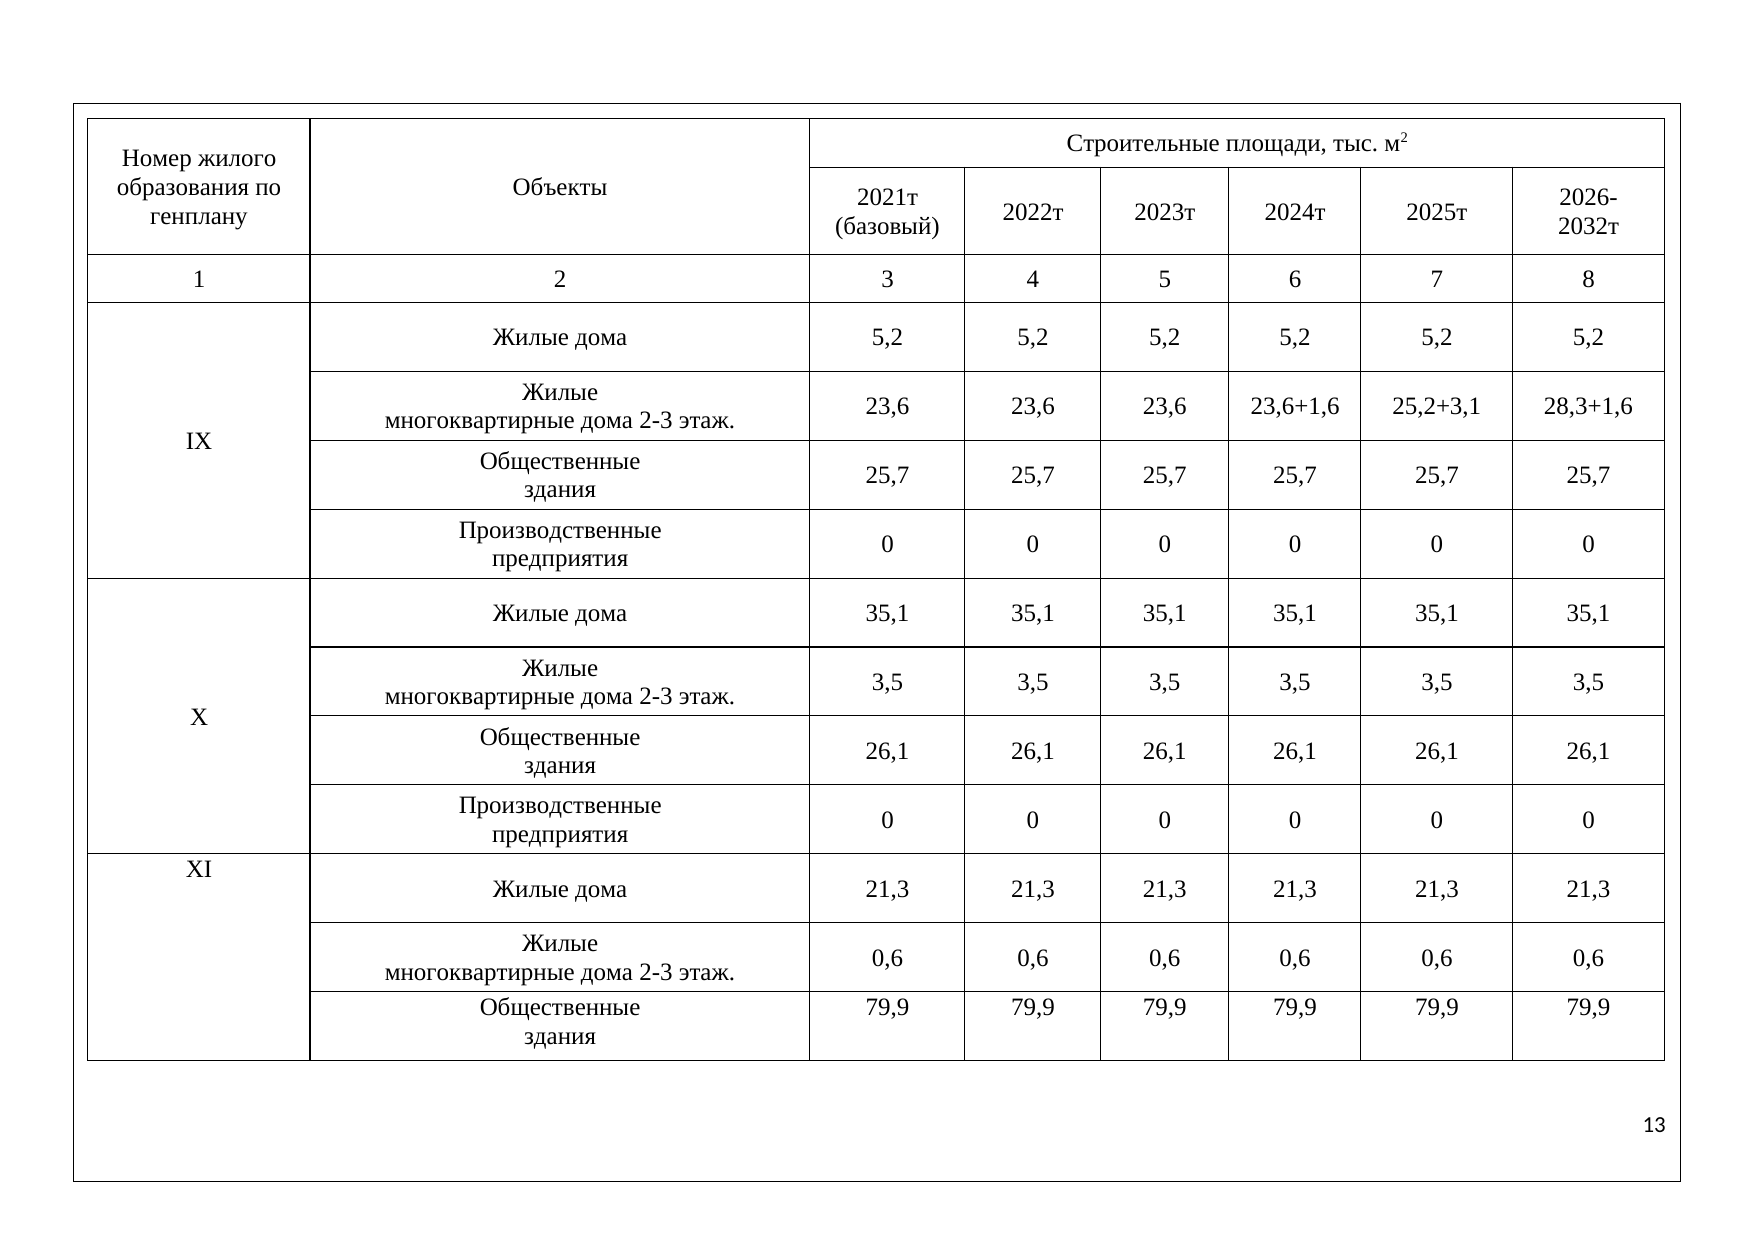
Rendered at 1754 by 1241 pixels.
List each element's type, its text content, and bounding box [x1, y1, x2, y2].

table_cell 25,7 [1513, 441, 1664, 508]
table_cell 25,7 [1101, 441, 1228, 508]
table_cell 0 [1361, 785, 1512, 853]
table_cell Производственные предприятия [311, 785, 809, 853]
table_cell 0 [1101, 785, 1228, 853]
table_cell Жилые многоквартирные дома 2-3 этаж. [311, 372, 809, 439]
table_cell Жилые дома [311, 579, 809, 646]
table_cell 35,1 [1513, 579, 1664, 646]
table_cell 0 [810, 510, 964, 577]
table_cell 3,5 [965, 648, 1100, 715]
table_cell 6 [1229, 255, 1360, 302]
table_cell 26,1 [1101, 716, 1228, 784]
table_cell 3,5 [1513, 648, 1664, 715]
table_cell 0,6 [1513, 923, 1664, 991]
table_cell Жилые дома [311, 854, 809, 922]
table_cell 2021т (базовый) [810, 168, 964, 254]
table_cell 0,6 [1361, 923, 1512, 991]
table_cell 25,7 [810, 441, 964, 508]
table_cell 21,3 [965, 854, 1100, 922]
table_cell 23,6 [810, 372, 964, 439]
table_cell Общественные здания [311, 716, 809, 784]
table_cell 5,2 [1229, 303, 1360, 371]
table_cell 0 [1513, 510, 1664, 577]
table_cell 21,3 [810, 854, 964, 922]
table_cell 25,7 [965, 441, 1100, 508]
table_cell 2 [311, 255, 809, 302]
table_cell 26,1 [1229, 716, 1360, 784]
table_cell 5,2 [1361, 303, 1512, 371]
table_cell 4 [965, 255, 1100, 302]
table_cell 0 [1361, 510, 1512, 577]
table_cell Общественные здания [311, 992, 809, 1060]
table_cell 26,1 [965, 716, 1100, 784]
table_cell 0,6 [1101, 923, 1228, 991]
table_cell 0 [810, 785, 964, 853]
table_cell 28,3+1,6 [1513, 372, 1664, 439]
table_cell Жилые многоквартирные дома 2-3 этаж. [311, 648, 809, 715]
table_cell 2026- 2032т [1513, 168, 1664, 254]
table_cell 0 [1229, 510, 1360, 577]
table_cell 23,6 [965, 372, 1100, 439]
table_cell 25,2+3,1 [1361, 372, 1512, 439]
table_cell 26,1 [810, 716, 964, 784]
table_cell 23,6 [1101, 372, 1228, 439]
table_cell 7 [1361, 255, 1512, 302]
table_header Строительные площади, тыс. м2 [810, 119, 1664, 167]
table_cell 2023т [1101, 168, 1228, 254]
table_cell 26,1 [1513, 716, 1664, 784]
table_cell 5,2 [810, 303, 964, 371]
table_cell 2022т [965, 168, 1100, 254]
table_cell 35,1 [1361, 579, 1512, 646]
table_cell 0,6 [1229, 923, 1360, 991]
table_cell 3,5 [1229, 648, 1360, 715]
table_cell 5,2 [1513, 303, 1664, 371]
table_cell 1 [88, 255, 309, 302]
table_cell 8 [1513, 255, 1664, 302]
table_cell 21,3 [1101, 854, 1228, 922]
table_cell 5,2 [1101, 303, 1228, 371]
table_cell 35,1 [810, 579, 964, 646]
table_cell Производственные предприятия [311, 510, 809, 577]
table_cell 21,3 [1229, 854, 1360, 922]
table_cell 2025т [1361, 168, 1512, 254]
table_cell 23,6+1,6 [1229, 372, 1360, 439]
table_cell 2024т [1229, 168, 1360, 254]
table_header Номер жилого образования по генплану [88, 119, 309, 254]
table_cell 79,9 [1513, 992, 1664, 1060]
table_cell 5 [1101, 255, 1228, 302]
table_cell 35,1 [1101, 579, 1228, 646]
table_cell 0 [1101, 510, 1228, 577]
table_cell X [88, 579, 309, 853]
table_cell Общественные здания [311, 441, 809, 508]
table_cell 0 [965, 510, 1100, 577]
table_cell 5,2 [965, 303, 1100, 371]
table_cell 25,7 [1229, 441, 1360, 508]
table_cell 3,5 [1101, 648, 1228, 715]
table_cell 3 [810, 255, 964, 302]
table_cell 0,6 [965, 923, 1100, 991]
table_cell 79,9 [1229, 992, 1360, 1060]
table_cell 35,1 [1229, 579, 1360, 646]
table_cell 0 [965, 785, 1100, 853]
table_cell Жилые многоквартирные дома 2-3 этаж. [311, 923, 809, 991]
table_cell 79,9 [810, 992, 964, 1060]
table_cell 3,5 [1361, 648, 1512, 715]
table_cell Жилые дома [311, 303, 809, 371]
table_header Объекты [311, 119, 809, 254]
table_cell 79,9 [1101, 992, 1228, 1060]
table_cell 25,7 [1361, 441, 1512, 508]
table_cell 0,6 [810, 923, 964, 991]
table_cell 0 [1229, 785, 1360, 853]
table_cell 26,1 [1361, 716, 1512, 784]
table_cell 21,3 [1361, 854, 1512, 922]
table_cell 0 [1513, 785, 1664, 853]
table_cell XI [88, 854, 309, 1060]
table_cell 79,9 [965, 992, 1100, 1060]
table_cell 35,1 [965, 579, 1100, 646]
table_cell 21,3 [1513, 854, 1664, 922]
table_cell 3,5 [810, 648, 964, 715]
table_cell IX [88, 303, 309, 577]
table_cell 79,9 [1361, 992, 1512, 1060]
